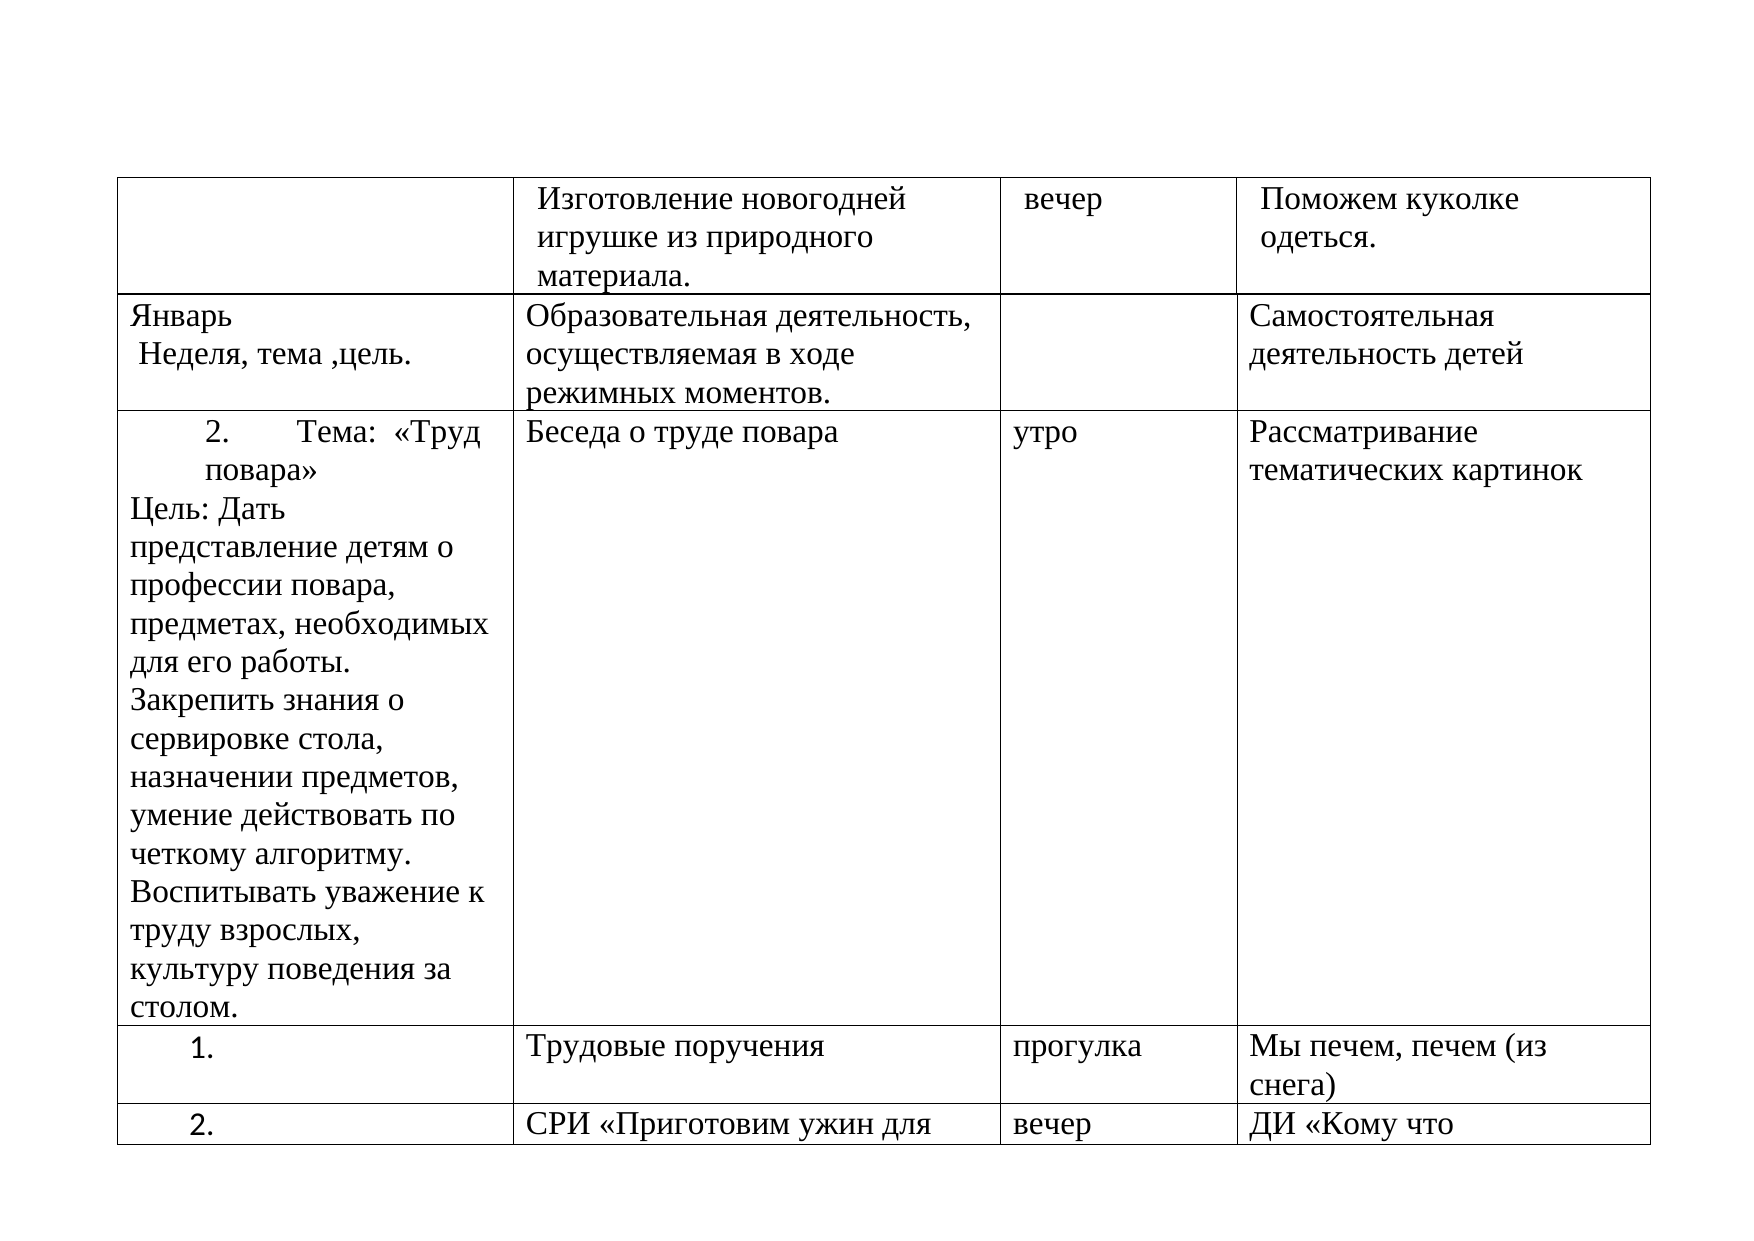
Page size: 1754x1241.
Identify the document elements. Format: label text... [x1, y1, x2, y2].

table_header Образовательная деятельность, осуществляемая в ходе режимных моментов. [514, 295, 1000, 410]
table_header [1001, 295, 1237, 410]
table_cell 2. Тема: «Труд повара» Цель: Дать представление детям о профессии повара, предметах, необходимых для его работы. Закрепить знания о сервировке стола, назначении предметов, умение действовать по четкому алгоритму. Воспитывать уважение к труду взрослых, культуру поведения за столом. [118, 411, 513, 1025]
table_cell Беседа о труде повара [514, 411, 1000, 1025]
table_cell прогулка [1001, 1026, 1237, 1102]
table_cell Рассматривание тематических картинок [1238, 411, 1650, 1025]
table_cell вечер [1001, 178, 1236, 293]
table_cell Трудовые поручения [514, 1026, 1000, 1102]
table_cell [118, 178, 513, 293]
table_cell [514, 1104, 1000, 1144]
table_cell [118, 1104, 513, 1144]
table_cell утро [1001, 411, 1237, 1025]
table_cell [118, 1026, 513, 1102]
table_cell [1238, 1104, 1650, 1144]
table_header Январь Неделя, тема ,цель. [118, 295, 513, 410]
table_cell Поможем куколке одеться. [1237, 178, 1650, 293]
table_cell Изготовление новогодней игрушке из природного материала. [514, 178, 1000, 293]
table_cell вечер [1001, 1104, 1237, 1144]
table_header Самостоятельная деятельность детей [1238, 295, 1650, 410]
table_cell Мы печем, печем (из снега) [1238, 1026, 1650, 1102]
